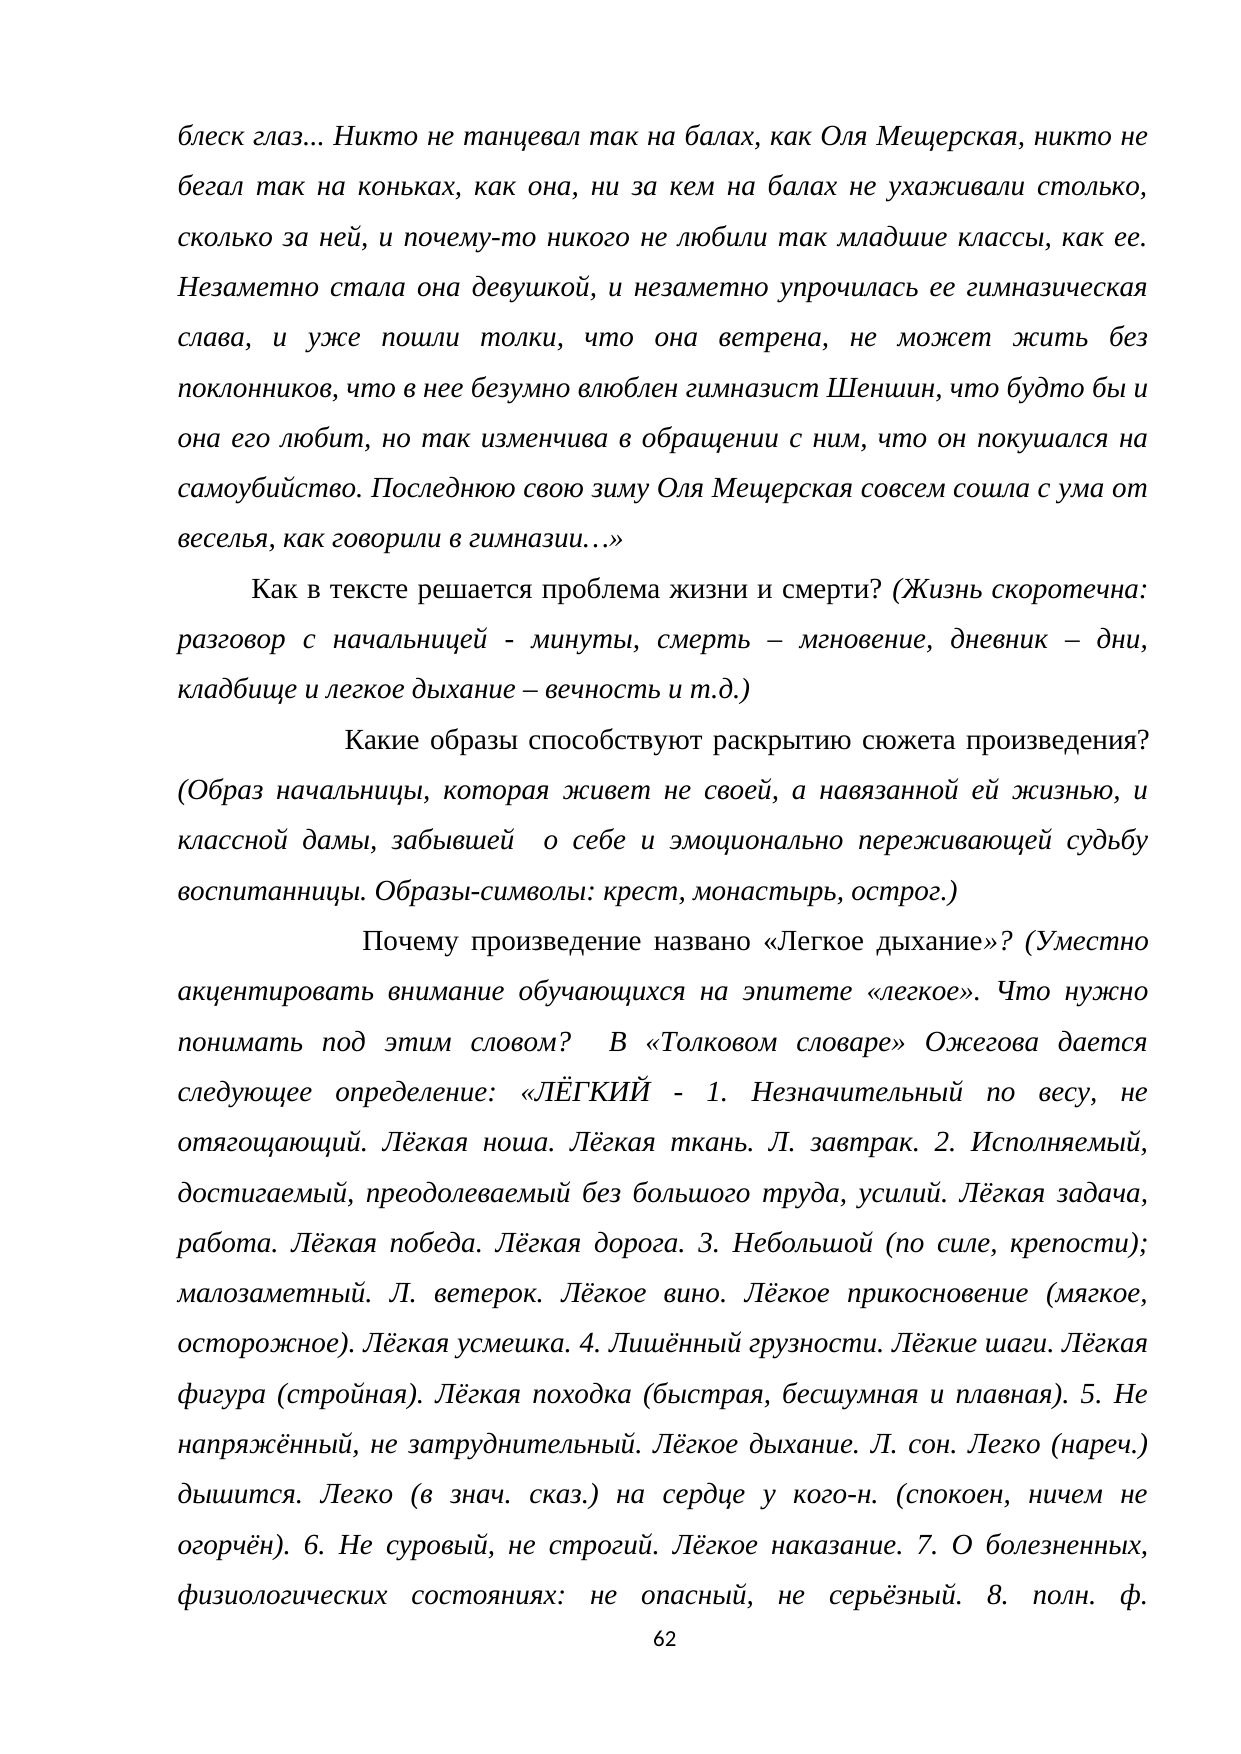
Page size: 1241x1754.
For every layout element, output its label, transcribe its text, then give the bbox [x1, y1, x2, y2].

text Какие образы способствуют раскрытию сюжета произведения? (Образ начальницы, которая живет не своей, а навязанной ей жизнью, и классной дамы, забывшей о себе и эмоционально переживающей судьбу воспитанницы. Образы-символы: крест, монастырь, острог.) [177, 722, 1152, 906]
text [177, 923, 1152, 1611]
text Как в тексте решается проблема жизни и смерти? (Жизнь скоротечна: разговор с начальницей - минуты, смерть – мгновение, дневник – дни, кладбище и легкое дыхание – вечность и т.д.) [177, 571, 1152, 705]
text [177, 118, 1152, 554]
